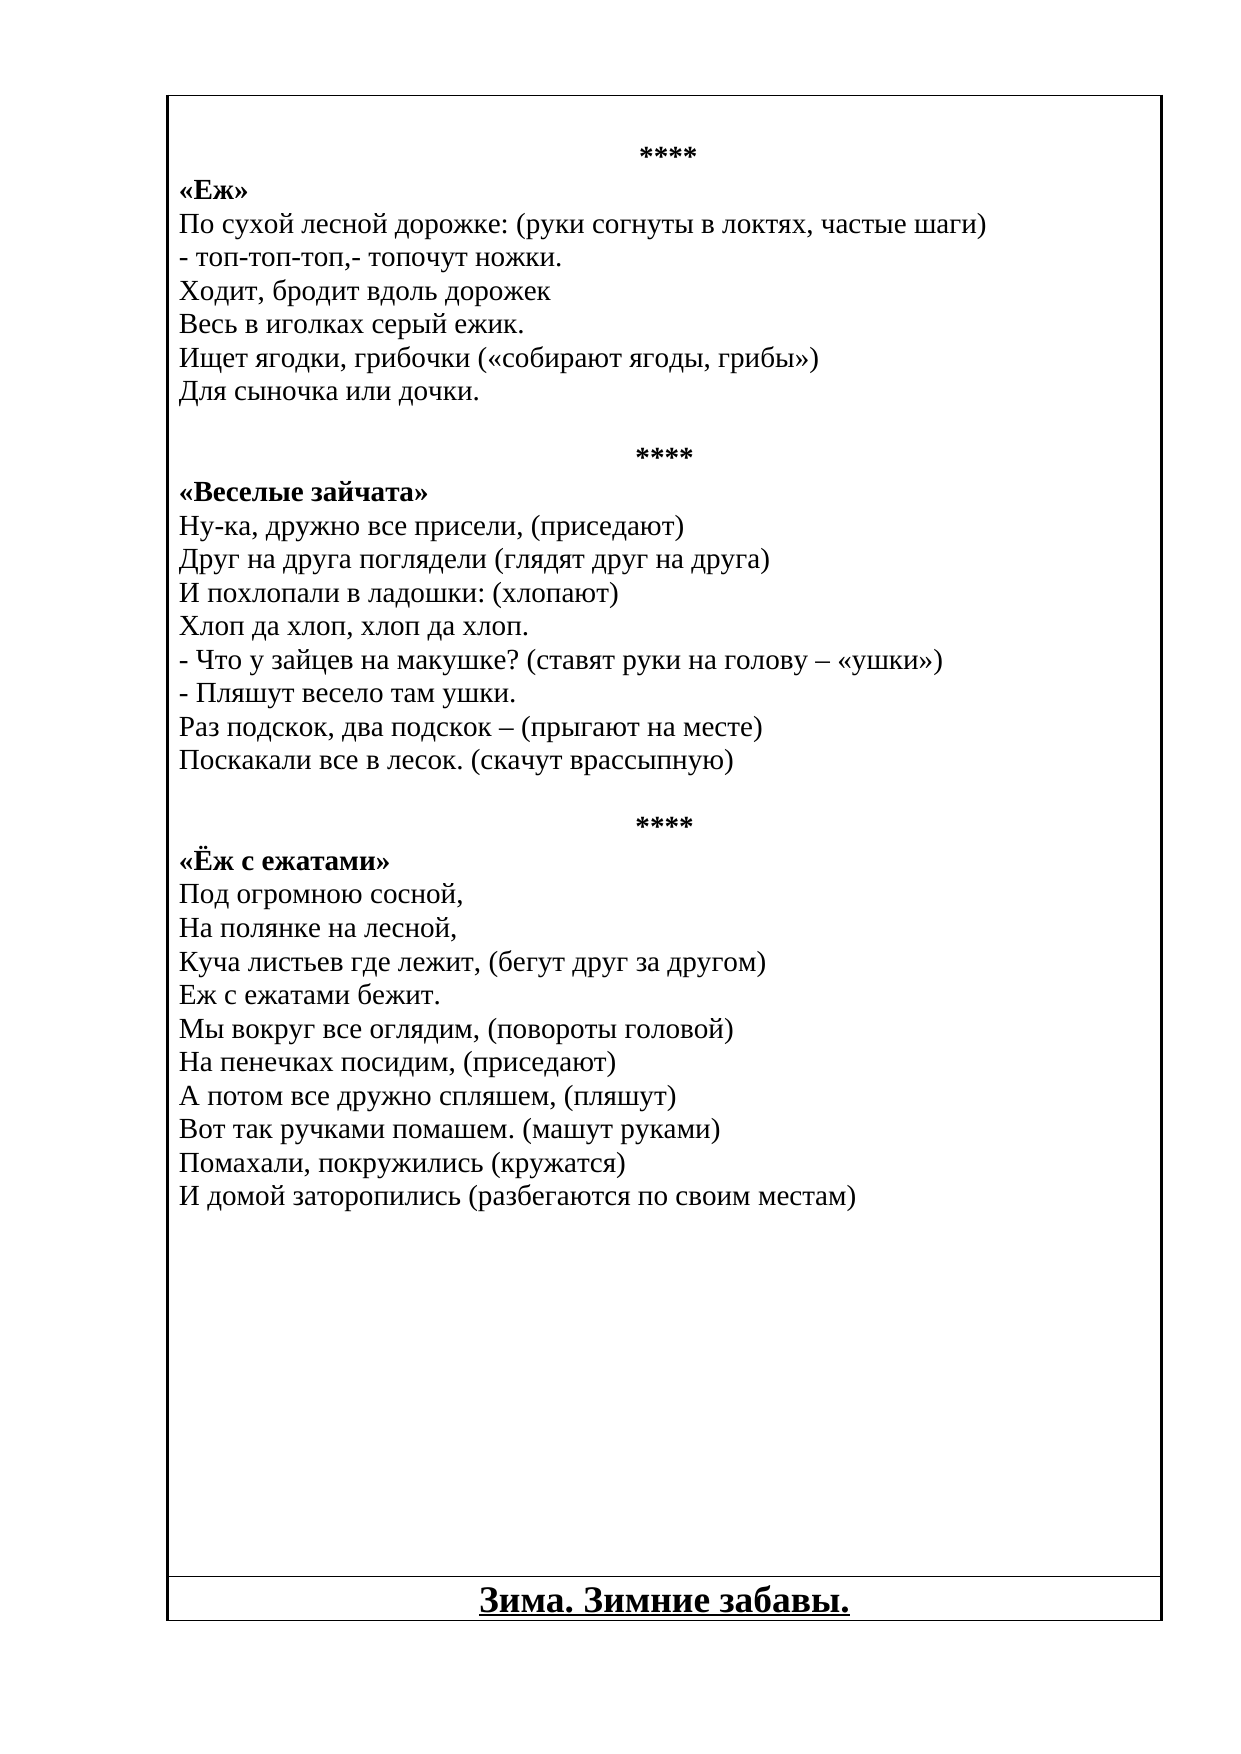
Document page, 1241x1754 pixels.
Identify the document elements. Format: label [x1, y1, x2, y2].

table_cell [169, 96, 1160, 1576]
table_cell [169, 1577, 1160, 1620]
